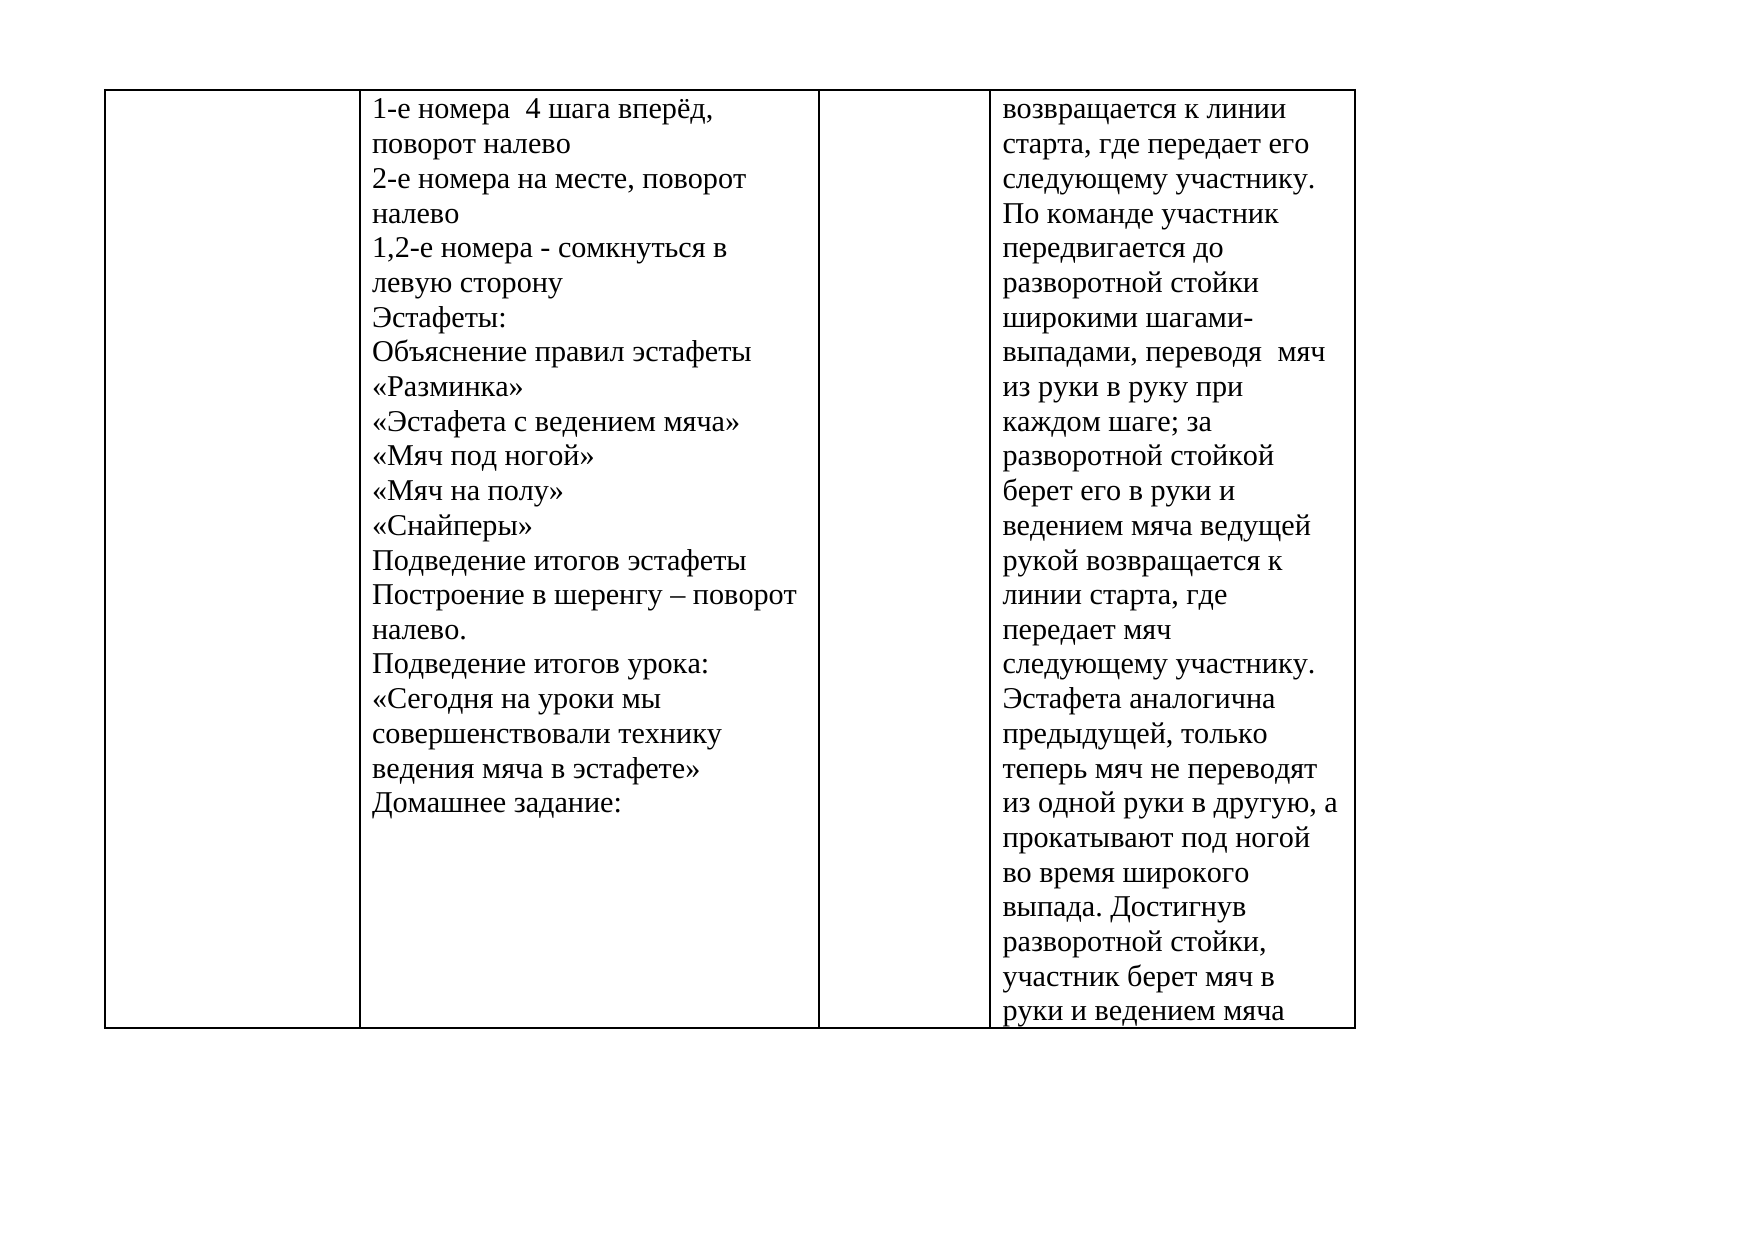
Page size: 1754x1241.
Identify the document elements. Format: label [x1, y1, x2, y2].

table_cell [106, 91, 359, 1027]
table_cell [361, 91, 818, 1027]
table_cell [820, 91, 989, 1027]
table_cell [991, 91, 1354, 1027]
